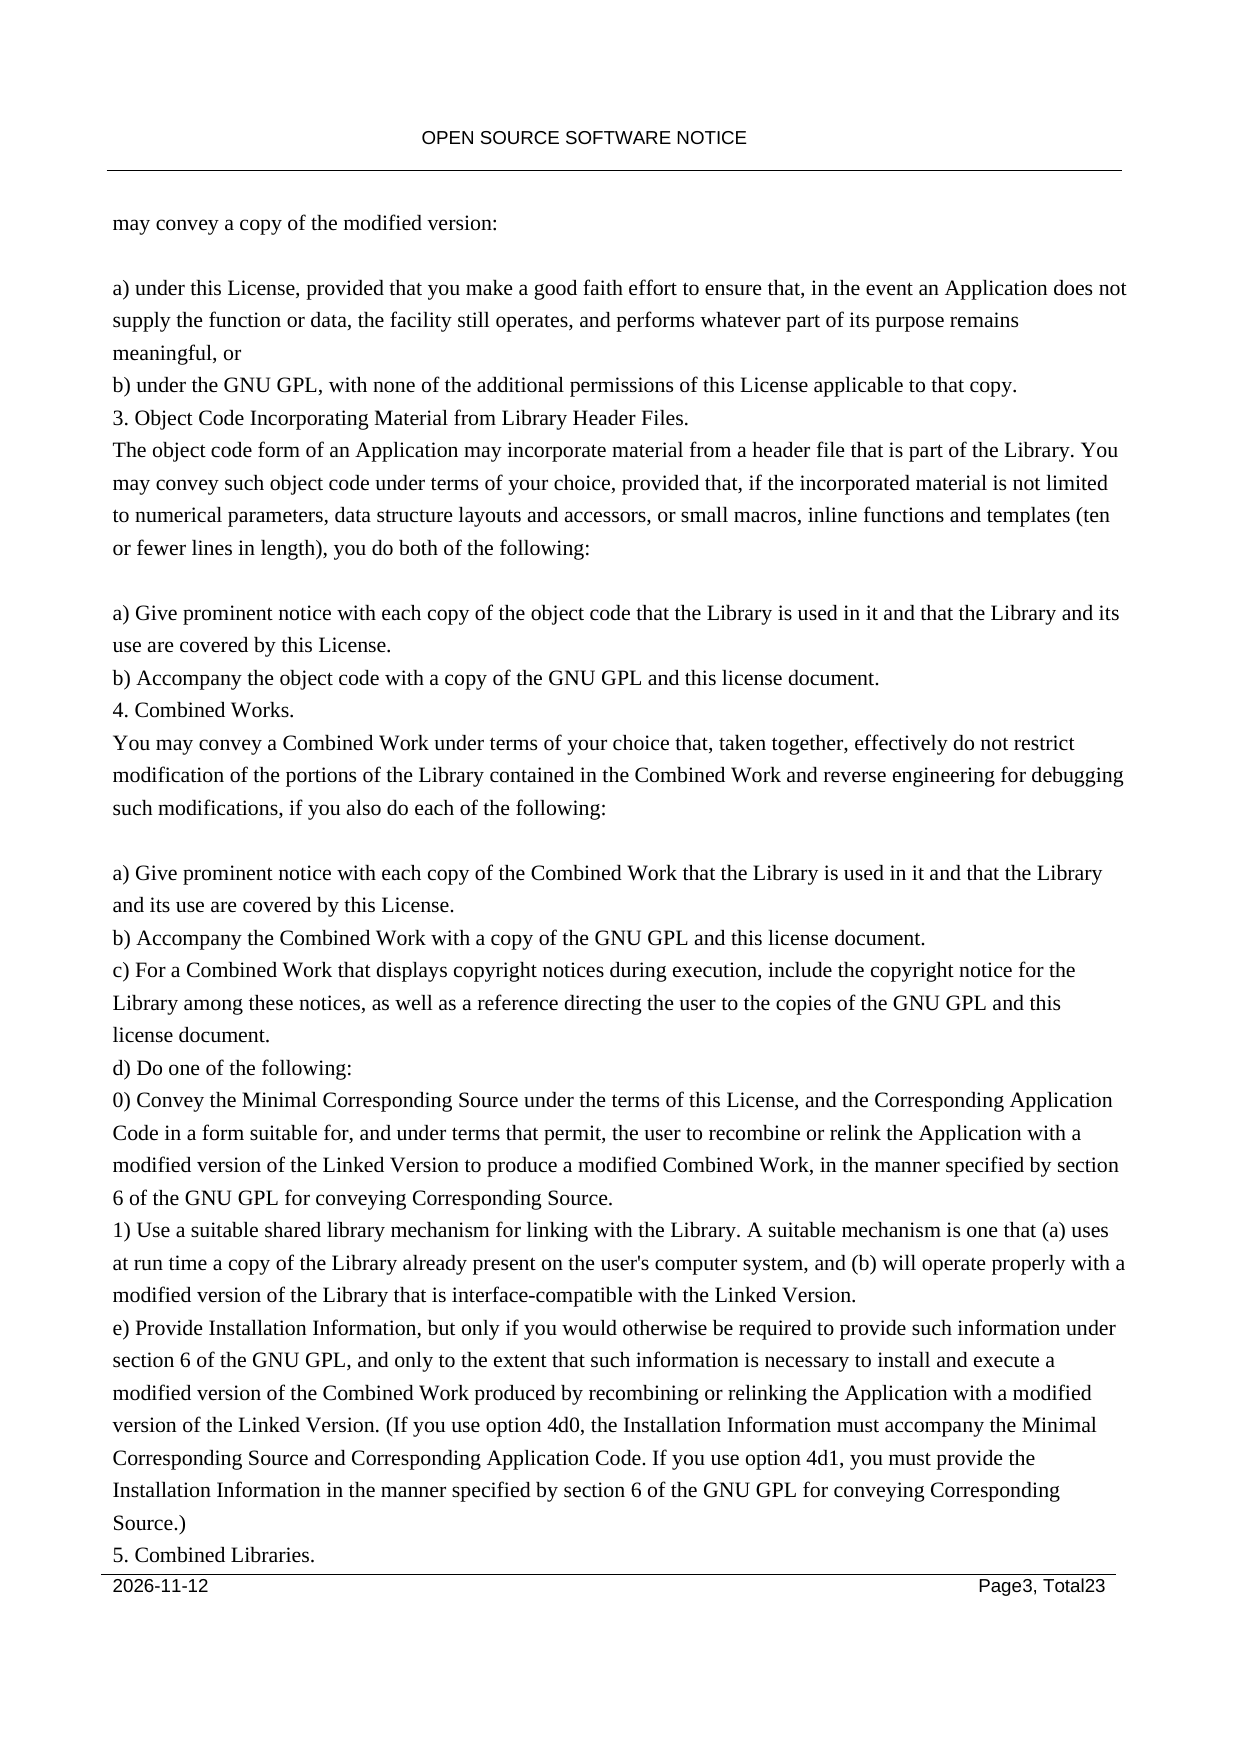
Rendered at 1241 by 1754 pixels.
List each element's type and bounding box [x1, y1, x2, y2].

text [112, 206, 1128, 1571]
